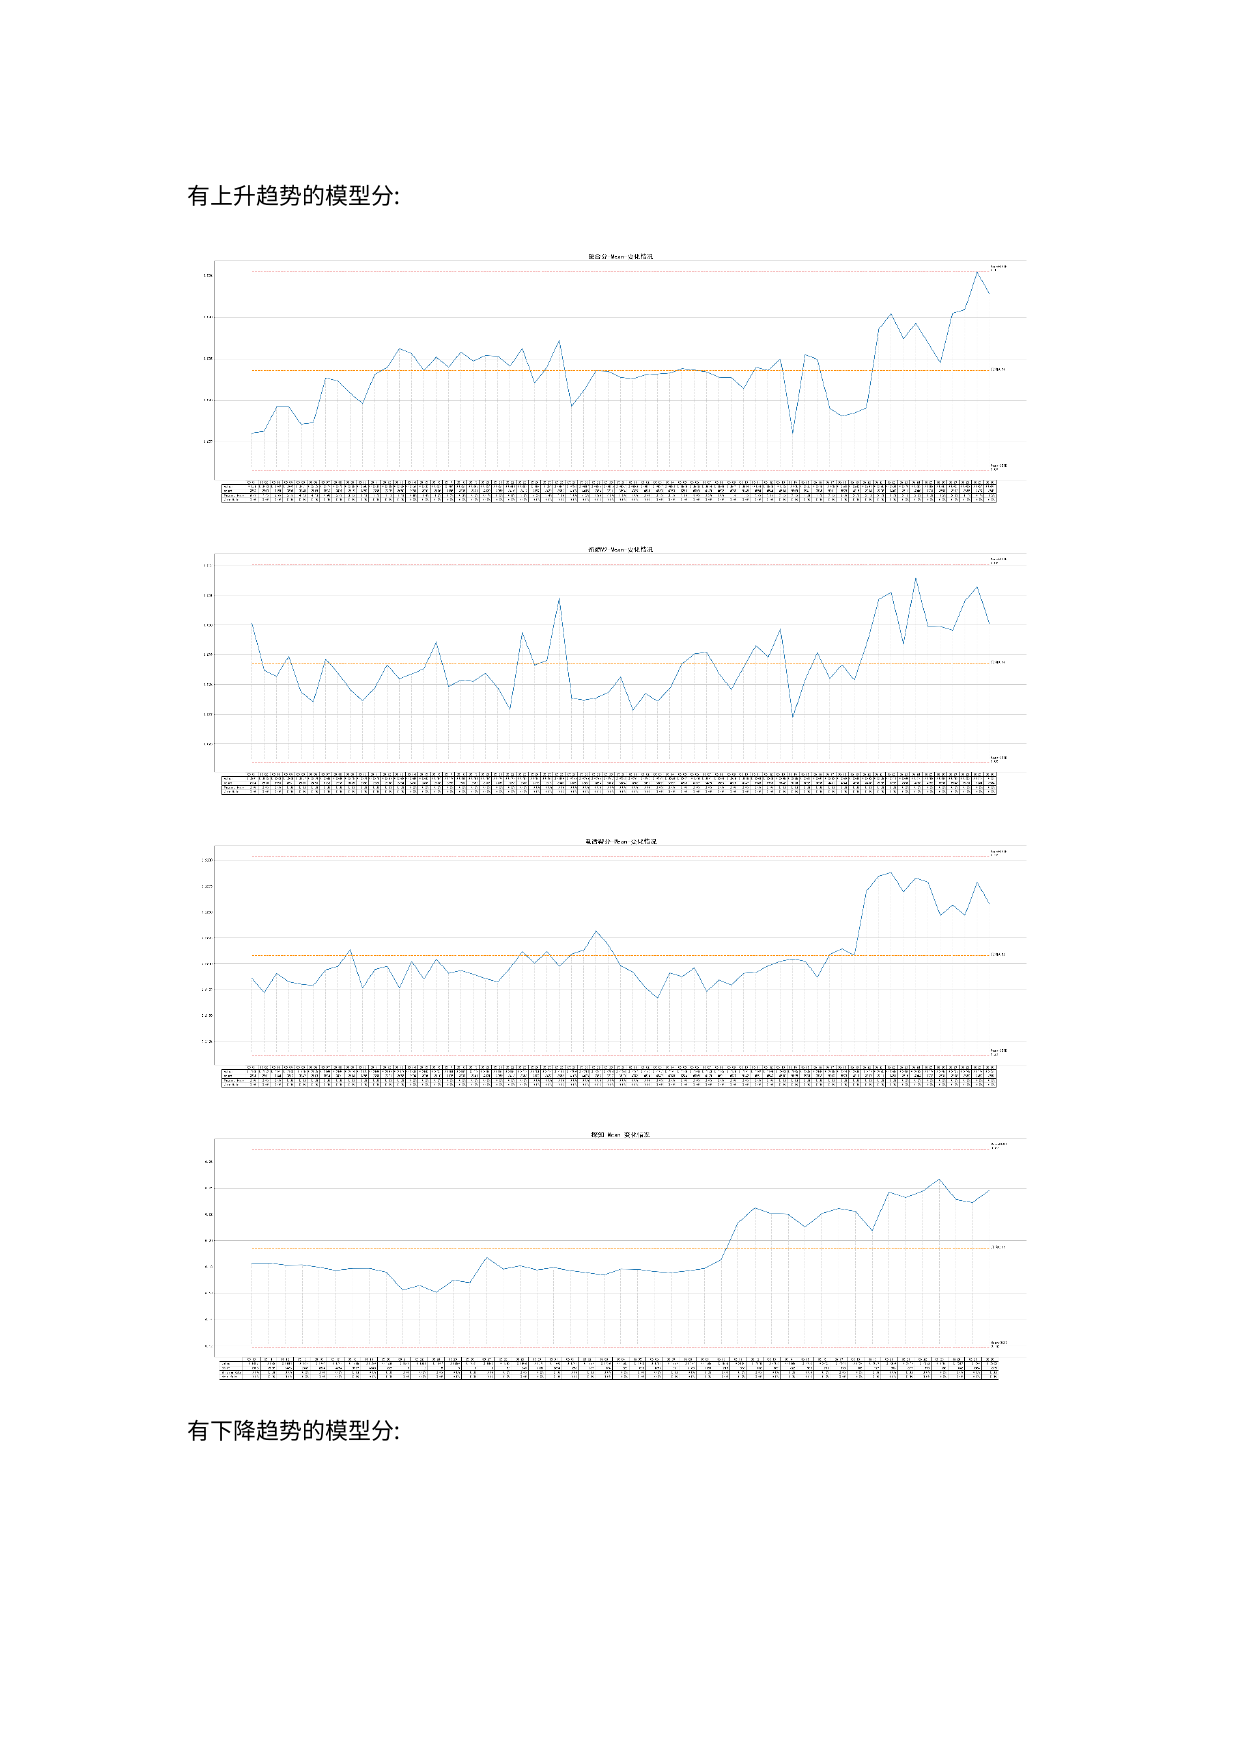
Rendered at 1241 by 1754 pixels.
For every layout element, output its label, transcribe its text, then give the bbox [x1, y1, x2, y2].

text 有上升趋势的模型分: [187, 162, 1053, 227]
picture [187, 1104, 1052, 1393]
picture [187, 519, 1052, 808]
picture [187, 812, 1052, 1101]
picture [187, 227, 1052, 516]
text 有下降趋势的模型分: [187, 1397, 1053, 1462]
